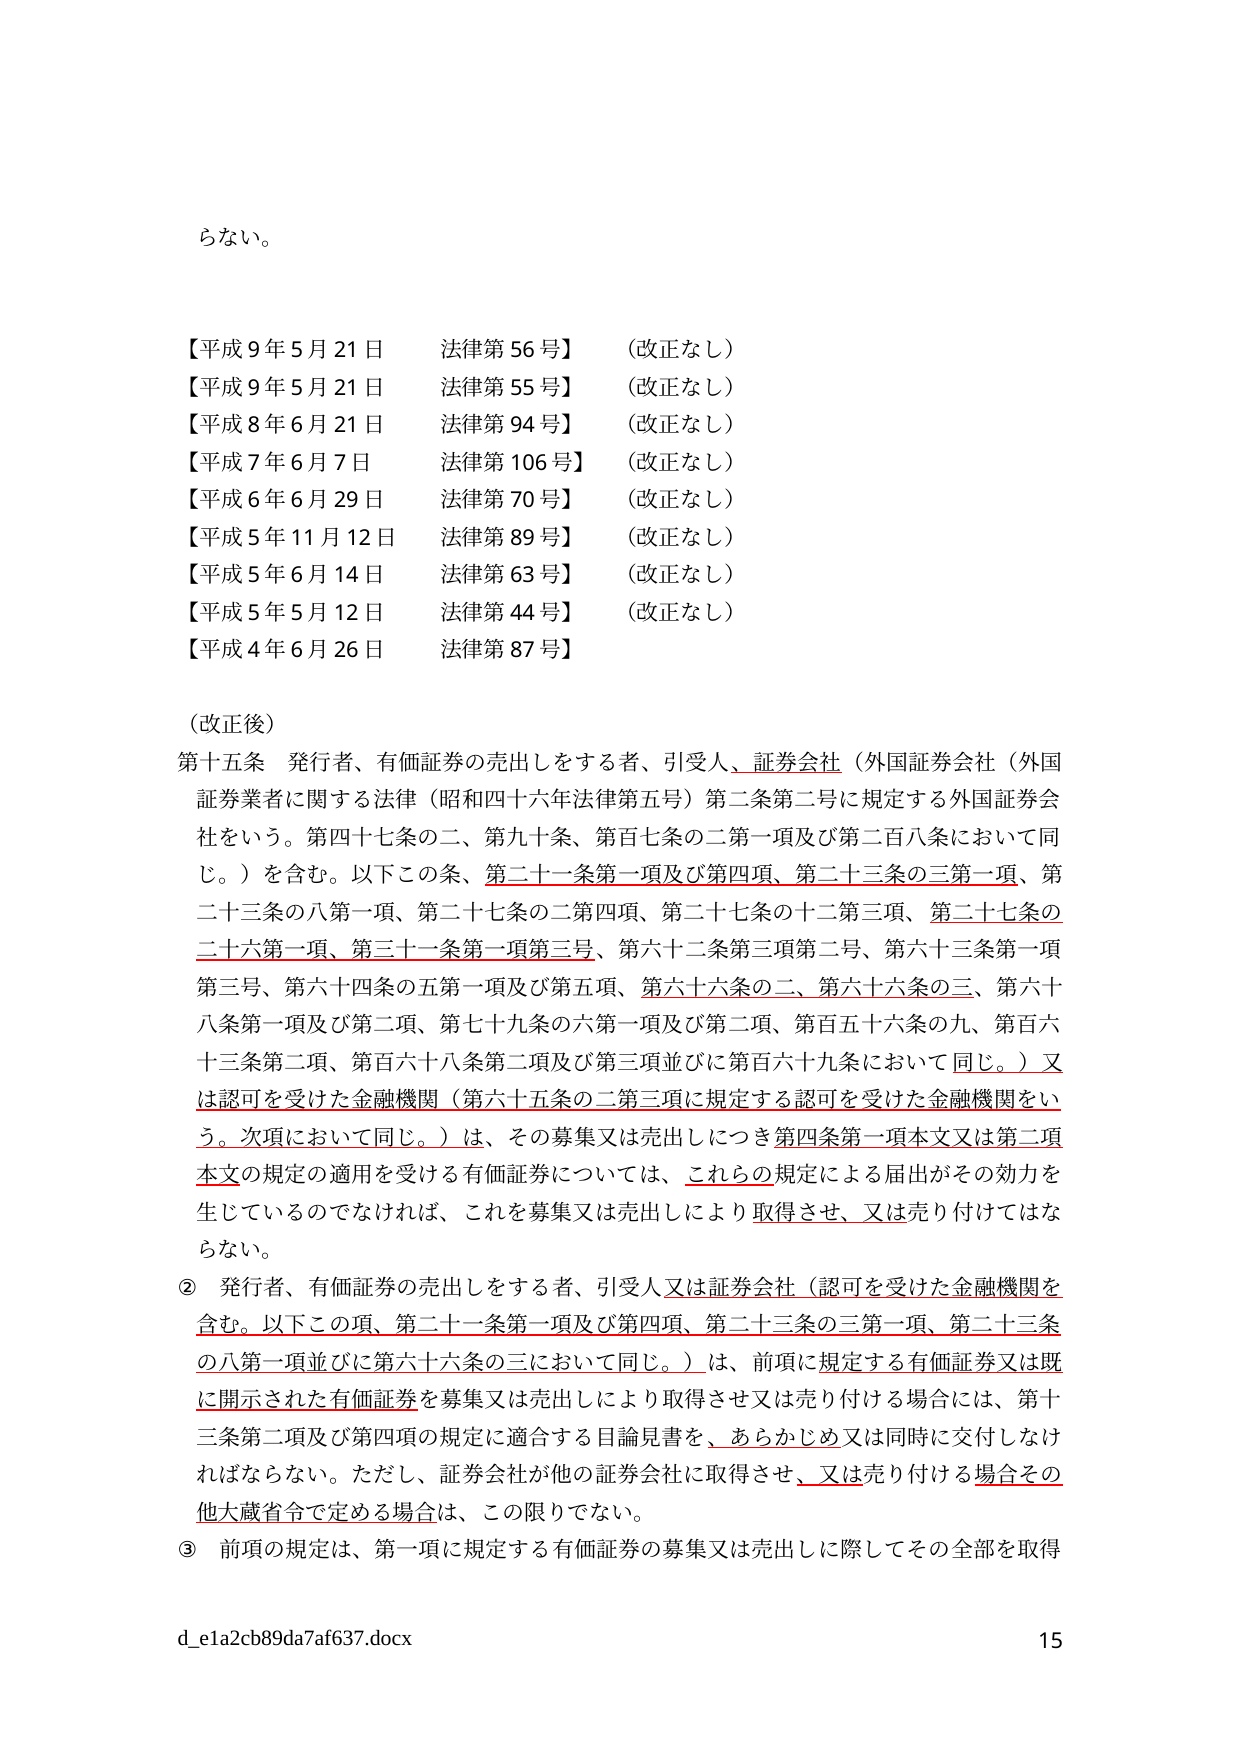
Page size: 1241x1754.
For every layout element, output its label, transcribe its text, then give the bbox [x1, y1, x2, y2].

text 【平成6年6月29日 法律第70号】 （改正なし） [177, 479, 1063, 517]
text 【平成5年6月14日 法律第63号】 （改正なし） [177, 554, 1063, 592]
text 【平成4年6月26日 法律第87号】 [177, 629, 1063, 667]
text 【平成8年6月21日 法律第94号】 （改正なし） [177, 404, 1063, 442]
text （改正後） [177, 704, 1063, 742]
text 【平成5年11月12日 法律第89号】 （改正なし） [177, 517, 1063, 554]
text 【平成9年5月21日 法律第56号】 （改正なし） [177, 329, 1063, 367]
text 【平成7年6月7日 法律第106号】 （改正なし） [177, 442, 1063, 479]
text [177, 1529, 1063, 1567]
text ② 発行者、有価証券の売出しをする者、引受人又は証券会社（認可を受けた金融機関を含む。以下この項、第二十一条第一項及び第四項、第二十三条の三第一項、第二十三条の八第一項並びに第六十六条の三において同じ。）は、前項に規定する有価証券又は既に開示された有価証券を募集又は売出しにより取得させ又は売り付ける場合には、第十三条第二項及び第四項の規定に適合する目論見書を、あらかじめ又は同時に交付しなければならない。ただし、証券会社が他の証券会社に取得させ、又は売り付ける場合その他大蔵省令で定める場合は、この限りでない。 [177, 1267, 1063, 1529]
text 【平成9年5月21日 法律第55号】 （改正なし） [177, 367, 1063, 404]
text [177, 217, 1063, 254]
text 【平成5年5月12日 法律第44号】 （改正なし） [177, 592, 1063, 629]
